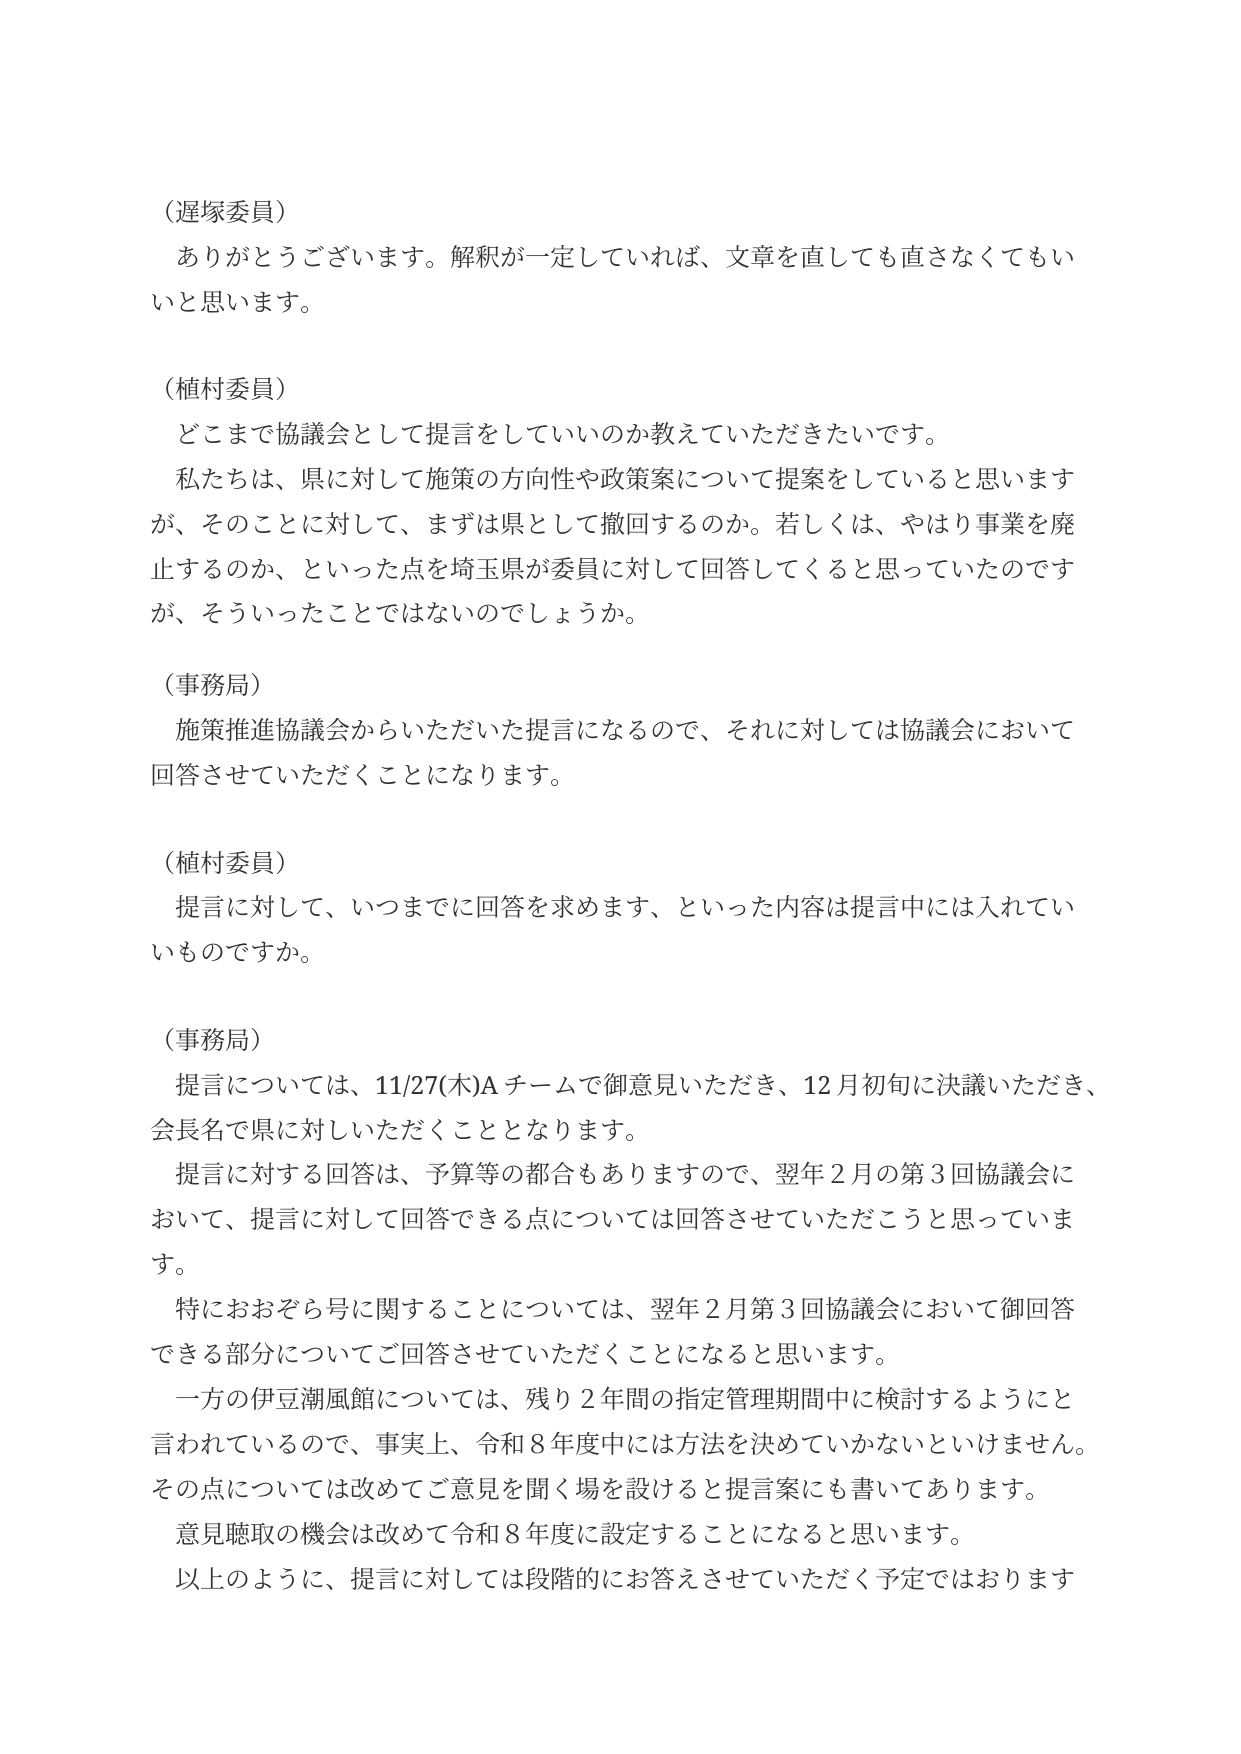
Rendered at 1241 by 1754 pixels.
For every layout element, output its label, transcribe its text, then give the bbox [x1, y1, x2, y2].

text （事務局） [150, 1020, 1090, 1056]
text （遅塚委員） ありがとうございます。解釈が一定していれば、文章を直しても直さなくてもいいと思います。 [150, 192, 1090, 318]
text （植村委員） 提言に対して、いつまでに回答を求めます、といった内容は提言中には入れていいものですか。 [150, 843, 1090, 969]
text 提言については、11/27(木)Aチームで御意見いただき、12月初旬に決議いただき、会長名で県に対しいただくこととなります。 提言に対する回答は、予算等の都合もありますので、翌年２月の第３回協議会において、提言に対して回答できる点については回答させていただこうと思っています。 特におおぞら号に関することについては、翌年２月第３回協議会において御回答できる部分についてご回答させていただくことになると思います。 一方の伊豆潮風館については、残り２年間の指定管理期間中に検討するようにと言われているので、事実上、令和８年度中には方法を決めていかないといけません。その点については改めてご意見を聞く場を設けると提言案にも書いてあります。 [150, 1065, 1090, 1505]
text （植村委員） どこまで協議会として提言をしていいのか教えていただきたいです。 私たちは、県に対して施策の方向性や政策案について提案をしていると思いますが、そのことに対して、まずは県として撤回するのか。若しくは、やはり事業を廃止するのか、といった点を埼玉県が委員に対して回答してくると思っていたのですが、そういったことではないのでしょうか。 [150, 370, 1090, 660]
text （事務局） [150, 666, 1090, 702]
text 施策推進協議会からいただいた提言になるので、それに対しては協議会において回答させていただくことになります。 [150, 711, 1090, 792]
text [150, 1514, 1090, 1595]
